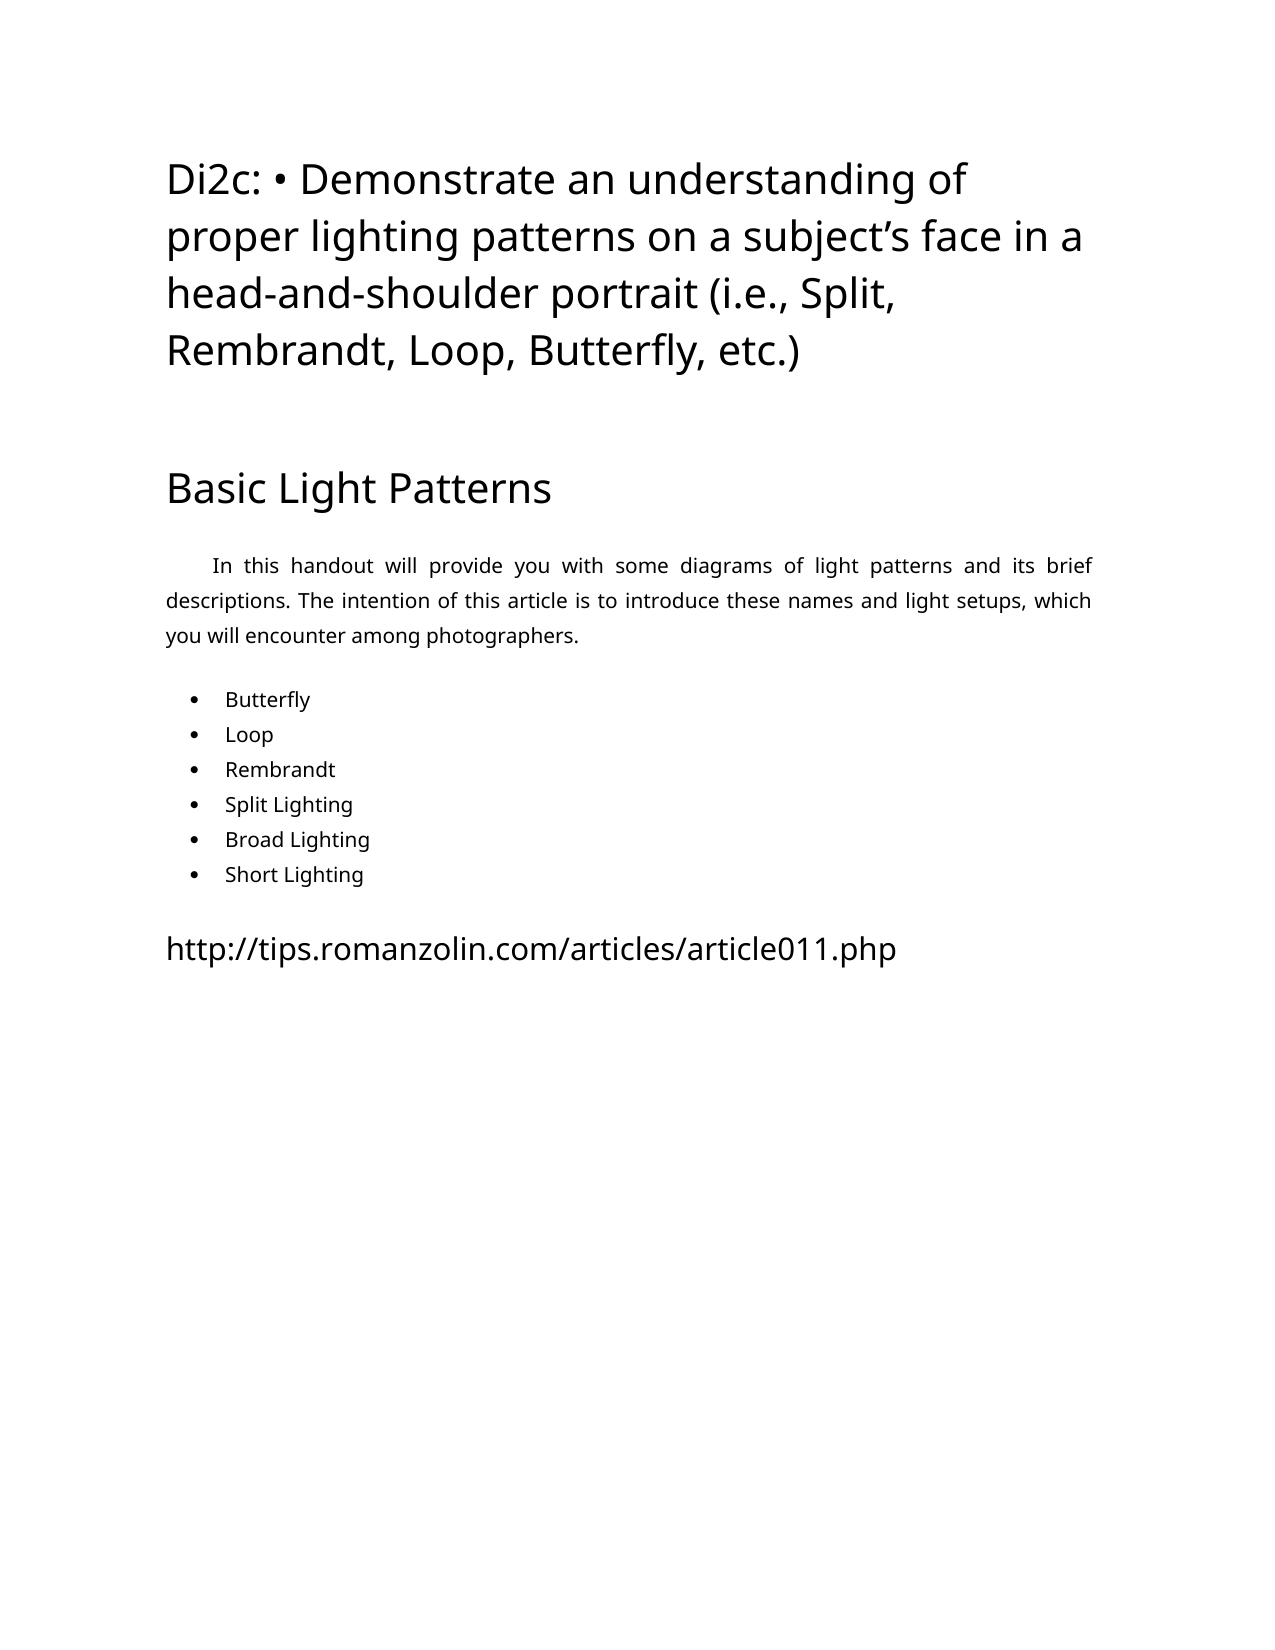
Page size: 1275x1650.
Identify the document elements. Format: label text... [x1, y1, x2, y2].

list Butterfly [191, 679, 1094, 714]
text In this handout will provide you with some diagrams of light patterns and its brief descriptions. The intention of this article is to introduce these names and light setups, which you will encounter among photographers. [166, 545, 1094, 650]
list Split Lighting [191, 784, 1094, 819]
text Di2c: • Demonstrate an understanding of proper lighting patterns on a subject’s face in a head-and-shoulder portrait (i.e., Split, Rembrandt, Loop, Butterfly, etc.) [166, 150, 1094, 377]
list Loop [191, 714, 1094, 749]
list Broad Lighting [191, 819, 1094, 854]
list Short Lighting [191, 854, 1094, 889]
list Rembrandt [191, 749, 1094, 784]
text http://tips.romanzolin.com/articles/article011.php [166, 926, 1094, 969]
text Basic Light Patterns [166, 459, 1094, 516]
